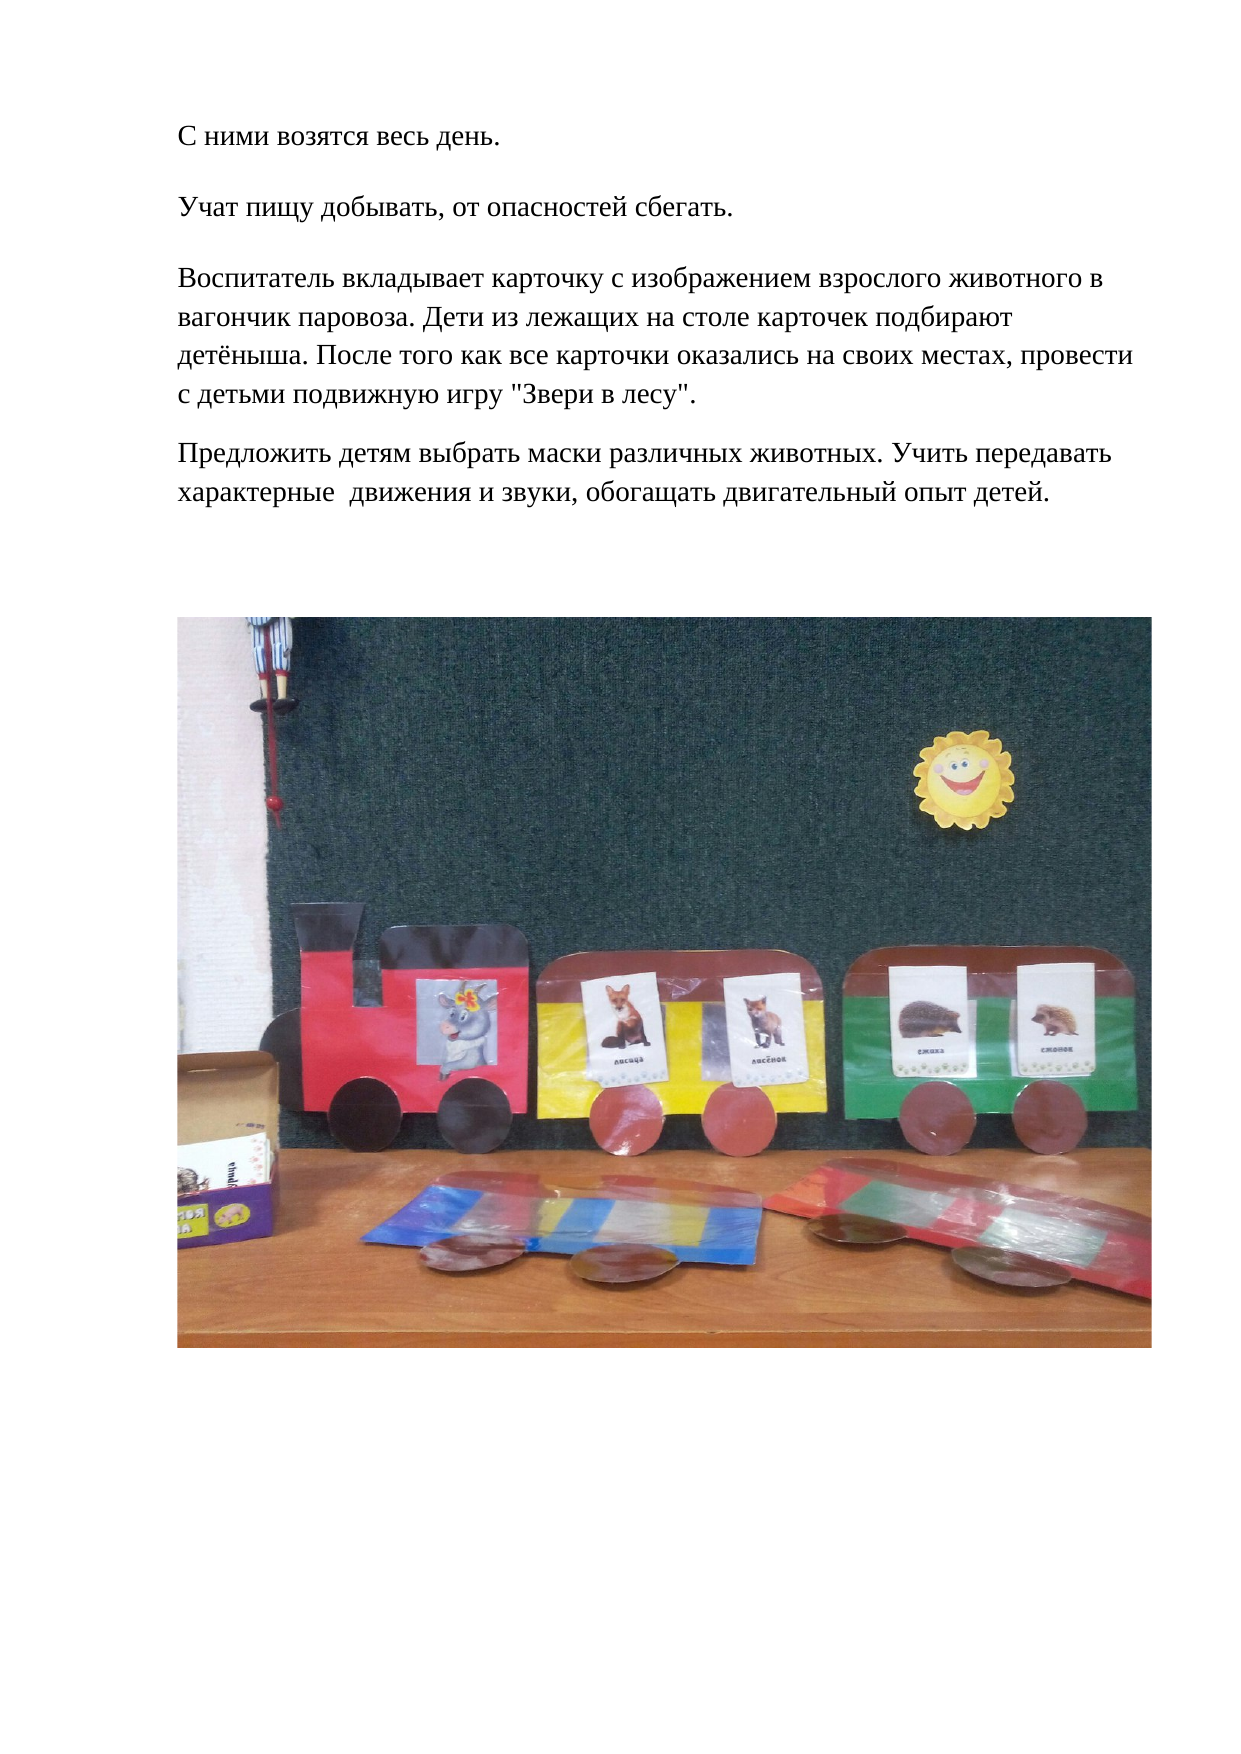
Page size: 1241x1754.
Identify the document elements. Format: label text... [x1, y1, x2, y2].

text Предложить детям выбрать маски различных животных. Учить передавать характерные движения и звуки, обогащать двигательный опыт детей. [177, 435, 1152, 617]
text Воспитатель вкладывает карточку с изображением взрослого животного в вагончик паровоза. Дети из лежащих на столе карточек подбирают детёныша. После того как все карточки оказались на своих местах, провести с детьми подвижную игру "Звери в лесу". [177, 260, 1152, 409]
text Учат пищу добывать, от опасностей сбегать. [177, 189, 1152, 223]
picture [177, 617, 1152, 1348]
text С ними возятся весь день. [177, 118, 1152, 152]
